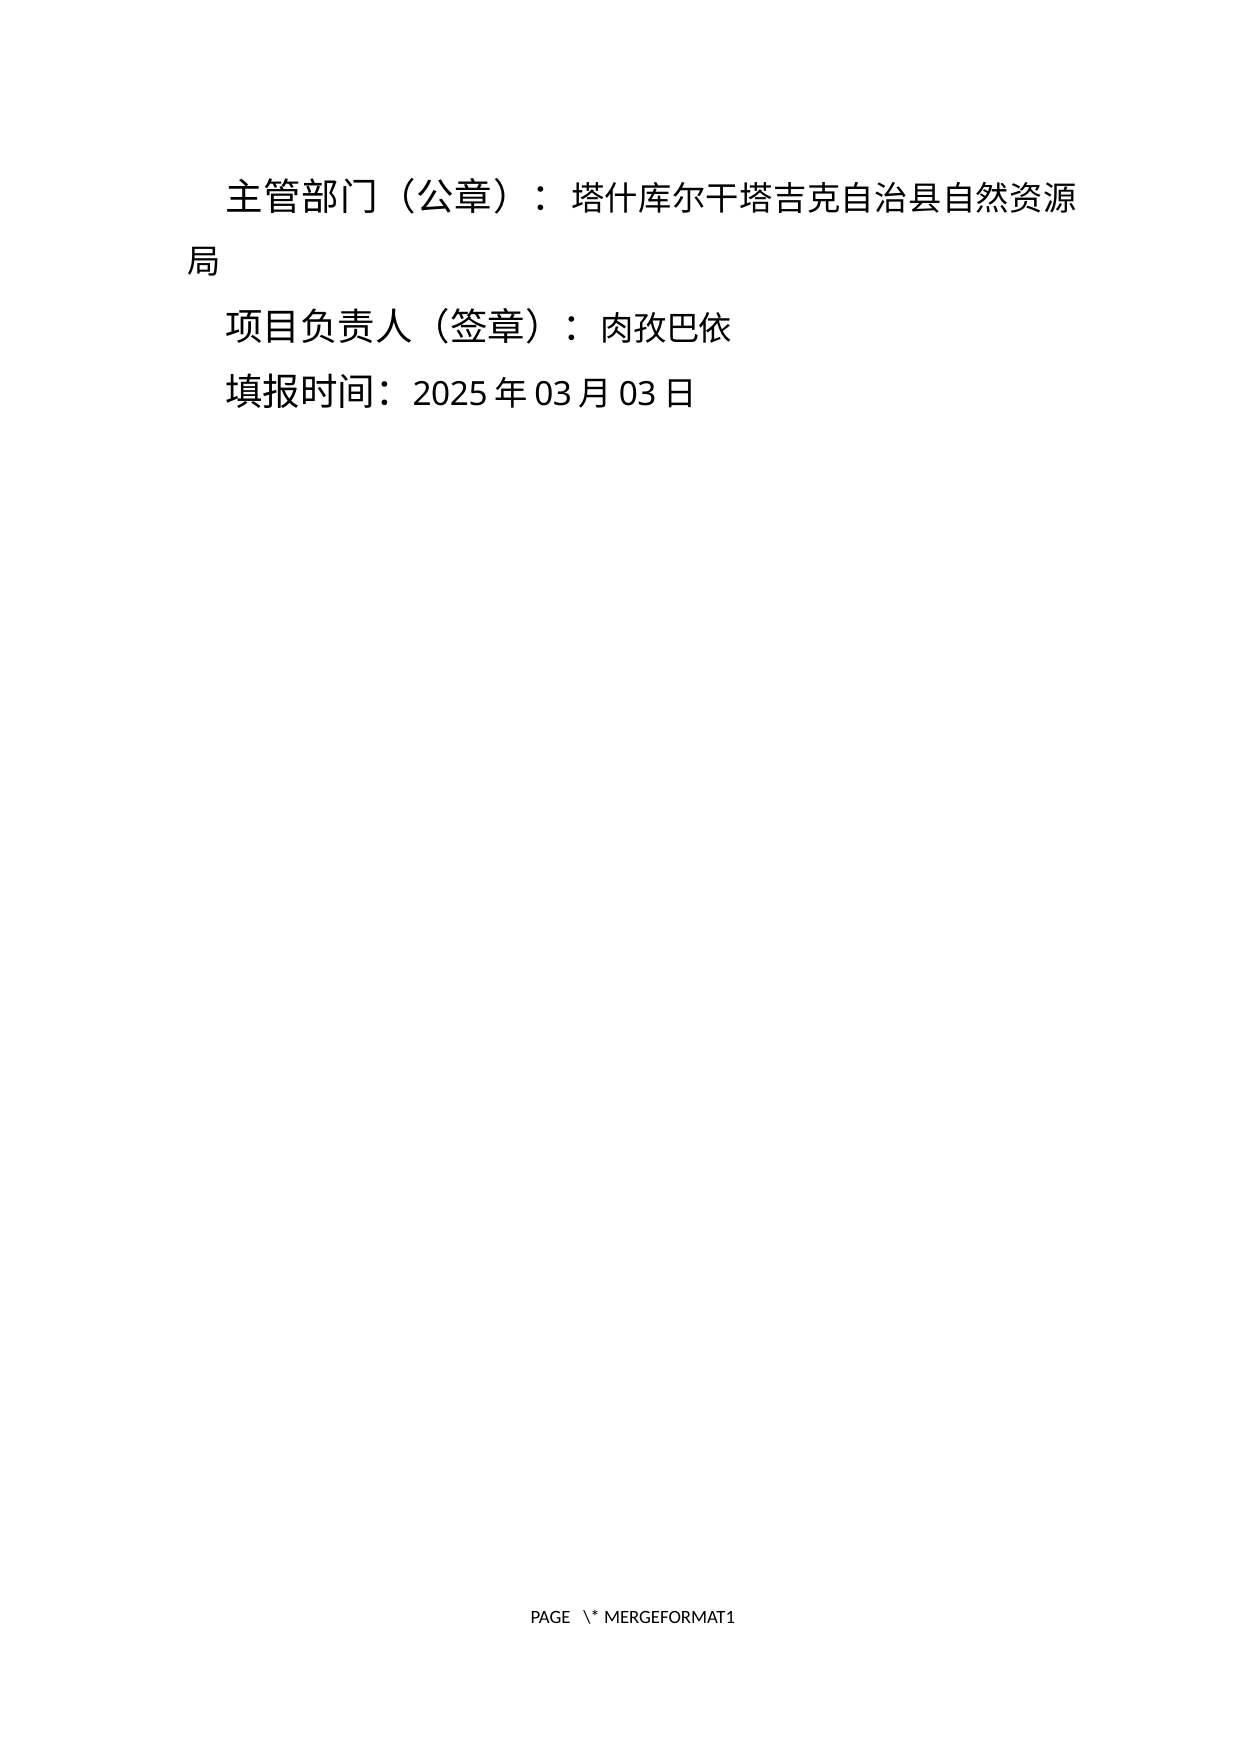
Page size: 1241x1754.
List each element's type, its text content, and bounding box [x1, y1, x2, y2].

text 项目负责人（签章）：肉孜巴依 [187, 292, 1078, 357]
text 填报时间：2025年03月03日 [187, 357, 1078, 422]
text 主管部门（公章）：塔什库尔干塔吉克自治县自然资源局 [187, 162, 1078, 292]
